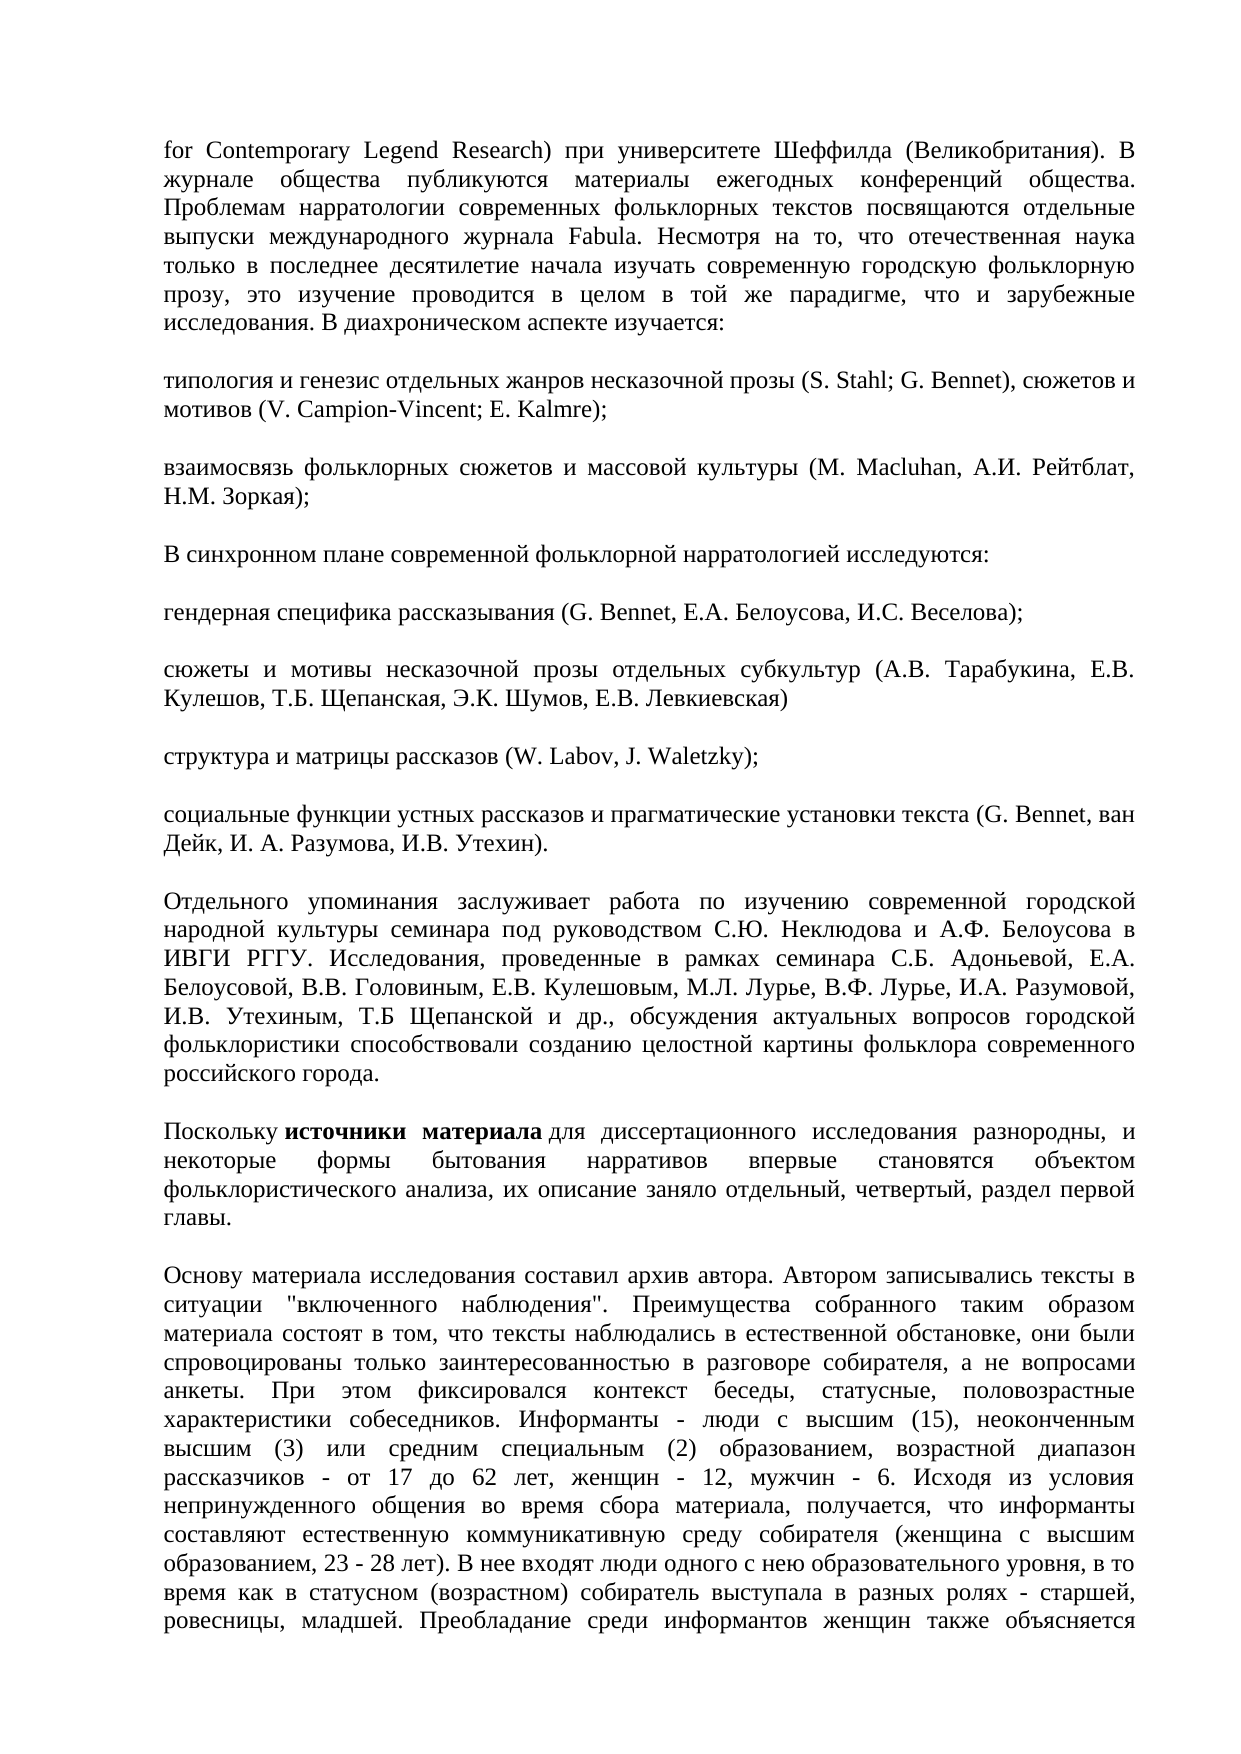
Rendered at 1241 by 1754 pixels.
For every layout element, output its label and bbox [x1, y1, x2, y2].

table_header [146, 89, 1159, 1651]
